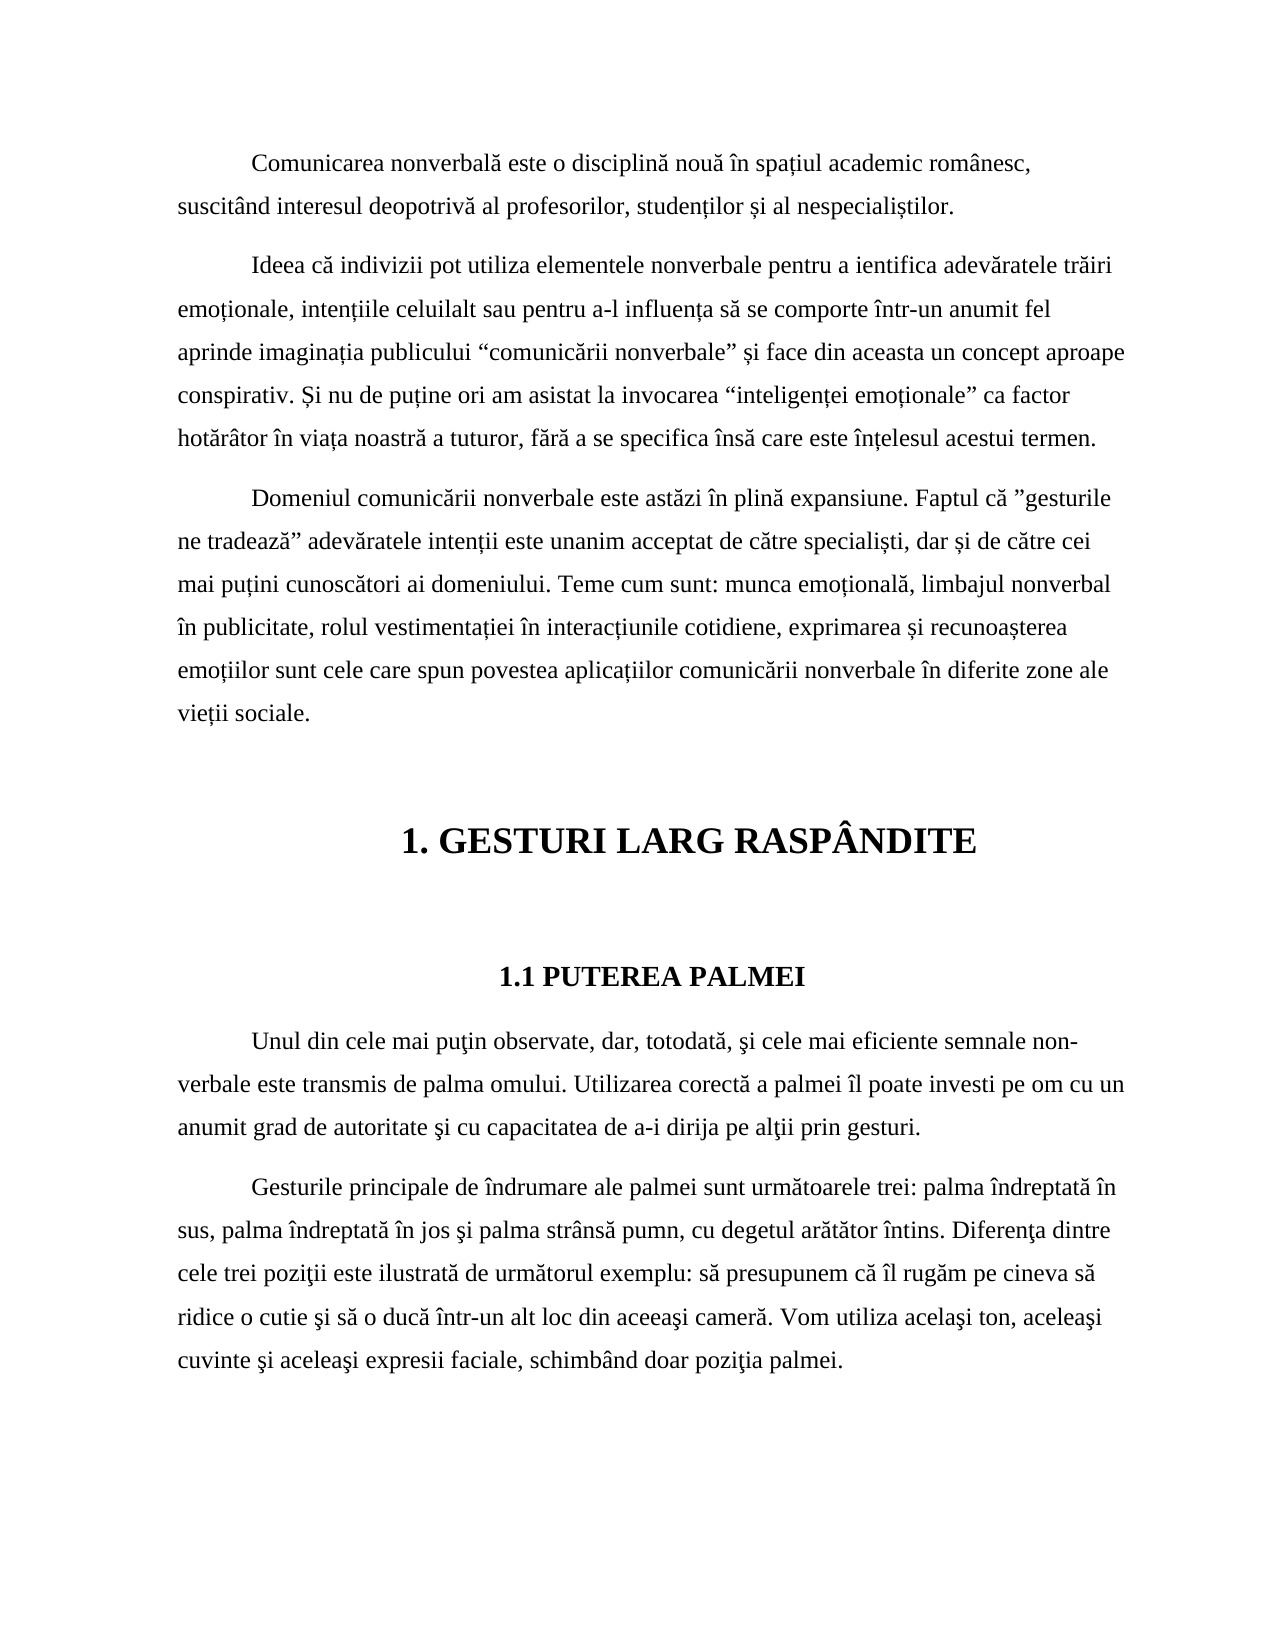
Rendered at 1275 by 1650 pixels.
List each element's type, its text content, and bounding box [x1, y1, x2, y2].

text Domeniul comunicării nonverbale este astăzi în plină expansiune. Faptul că ”gesturile ne tradează” adevăratele intenții este unanim acceptat de către specialiști, dar și de către cei mai puțini cunoscători ai domeniului. Teme cum sunt: munca emoțională, limbajul nonverbal în publicitate, rolul vestimentației în interacțiunile cotidiene, exprimarea și recunoașterea emoțiilor sunt cele care spun povestea aplicațiilor comunicării nonverbale în diferite zone ale vieții sociale. [177, 483, 1127, 727]
text Unul din cele mai puţin observate, dar, totodată, şi cele mai eficiente semnale non-verbale este transmis de palma omului. Utilizarea corectă a palmei îl poate investi pe om cu un anumit grad de autoritate şi cu capacitatea de a-i dirija pe alţii prin gesturi. [177, 1026, 1127, 1141]
text 1.1 PUTEREA PALMEI [177, 959, 1127, 993]
list GESTURI LARG RASPÂNDITE [251, 818, 1127, 861]
text Ideea că indivizii pot utiliza elementele nonverbale pentru a ientifica adevăratele trăiri emoționale, intențiile celuilalt sau pentru a-l influența să se comporte într-un anumit fel aprinde imaginația publicului “comunicării nonverbale” și face din aceasta un concept aproape conspirativ. Și nu de puține ori am asistat la invocarea “inteligenței emoționale” ca factor hotărâtor în viața noastră a tuturor, fără a se specifica însă care este înțelesul acestui termen. [177, 251, 1127, 452]
text Gesturile principale de îndrumare ale palmei sunt următoarele trei: palma îndreptată în sus, palma îndreptată în jos şi palma strânsă pumn, cu degetul arătător întins. Diferenţa dintre cele trei poziţii este ilustrată de următorul exemplu: să presupunem că îl rugăm pe cineva să ridice o cutie şi să o ducă într-un alt loc din aceeaşi cameră. Vom utiliza acelaşi ton, aceleaşi cuvinte şi aceleaşi expresii faciale, schimbând doar poziţia palmei. [177, 1172, 1127, 1373]
text Comunicarea nonverbală este o disciplină nouă în spațiul academic românesc, suscitând interesul deopotrivă al profesorilor, studenților și al nespecialiștilor. [177, 148, 1127, 219]
